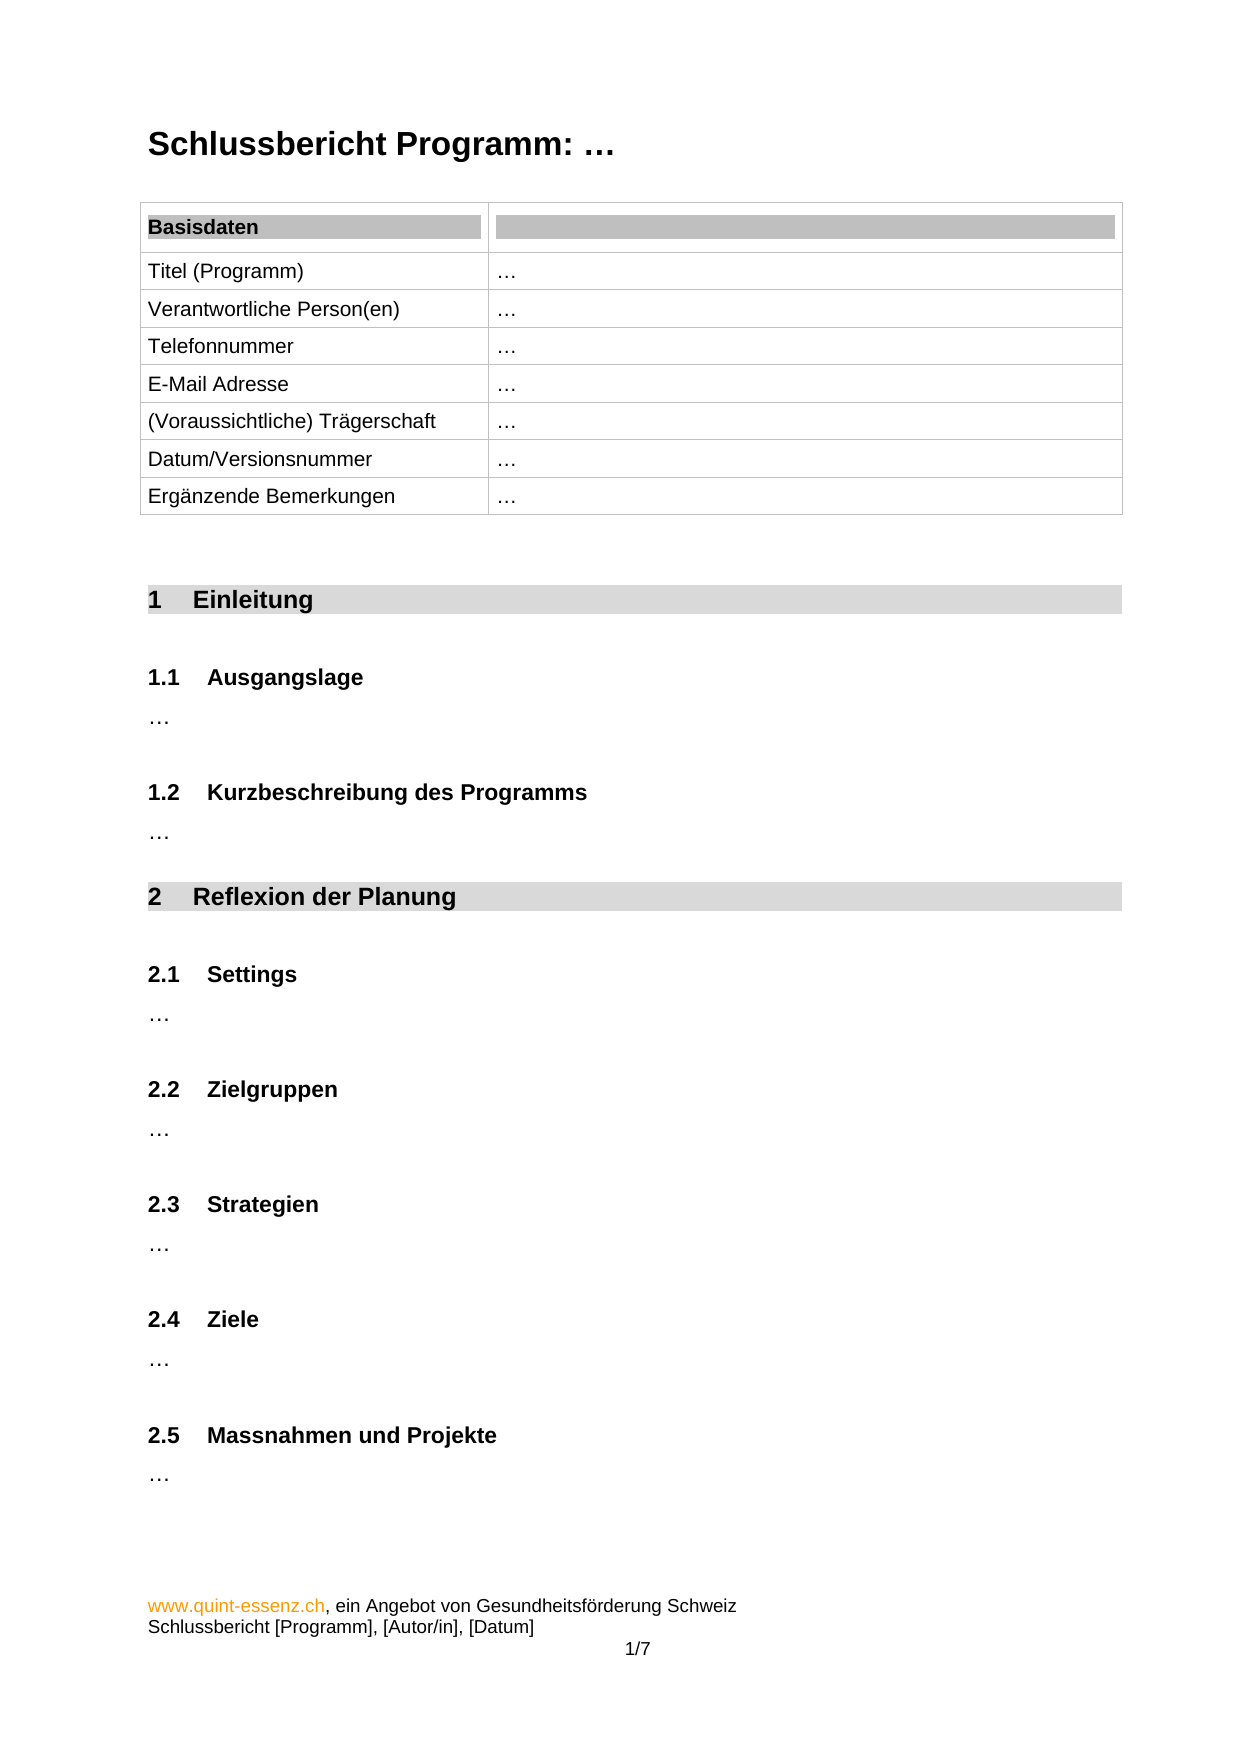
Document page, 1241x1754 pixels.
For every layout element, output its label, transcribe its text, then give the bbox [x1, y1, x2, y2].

table_cell … [489, 365, 1122, 402]
subtitle Ziele [148, 1306, 1122, 1333]
text … [148, 703, 1122, 729]
subtitle Kurzbeschreibung des Programms [148, 779, 1122, 806]
subtitle Settings [148, 961, 1122, 987]
table_cell … [489, 290, 1122, 327]
table_cell … [489, 440, 1122, 477]
text … [148, 1345, 1122, 1372]
table_cell … [489, 253, 1122, 289]
table_cell Ergänzende Bemerkungen [141, 478, 488, 514]
subtitle Einleitung [148, 585, 1122, 614]
table_header Basisdaten [141, 203, 488, 252]
table_cell Datum/Versionsnummer [141, 440, 488, 477]
subtitle Strategien [148, 1191, 1122, 1217]
table_cell Telefonnummer [141, 328, 488, 364]
table_cell E-Mail Adresse [141, 365, 488, 402]
text … [148, 999, 1122, 1026]
text … [148, 818, 1122, 844]
table_cell (Voraussichtliche) Trägerschaft [141, 403, 488, 439]
table_cell Titel (Programm) [141, 253, 488, 289]
text Schlussbericht Programm: … [148, 124, 1122, 163]
table_header [489, 203, 1122, 252]
table_cell Verantwortliche Person(en) [141, 290, 488, 327]
subtitle Ausgangslage [148, 664, 1122, 690]
subtitle Zielgruppen [148, 1076, 1122, 1102]
text … [148, 1115, 1122, 1141]
text … [148, 1460, 1122, 1487]
subtitle Reflexion der Planung [148, 882, 1122, 911]
table_cell … [489, 478, 1122, 514]
subtitle Massnahmen und Projekte [148, 1422, 1122, 1448]
text … [148, 1230, 1122, 1256]
table_cell … [489, 328, 1122, 364]
table_cell … [489, 403, 1122, 439]
